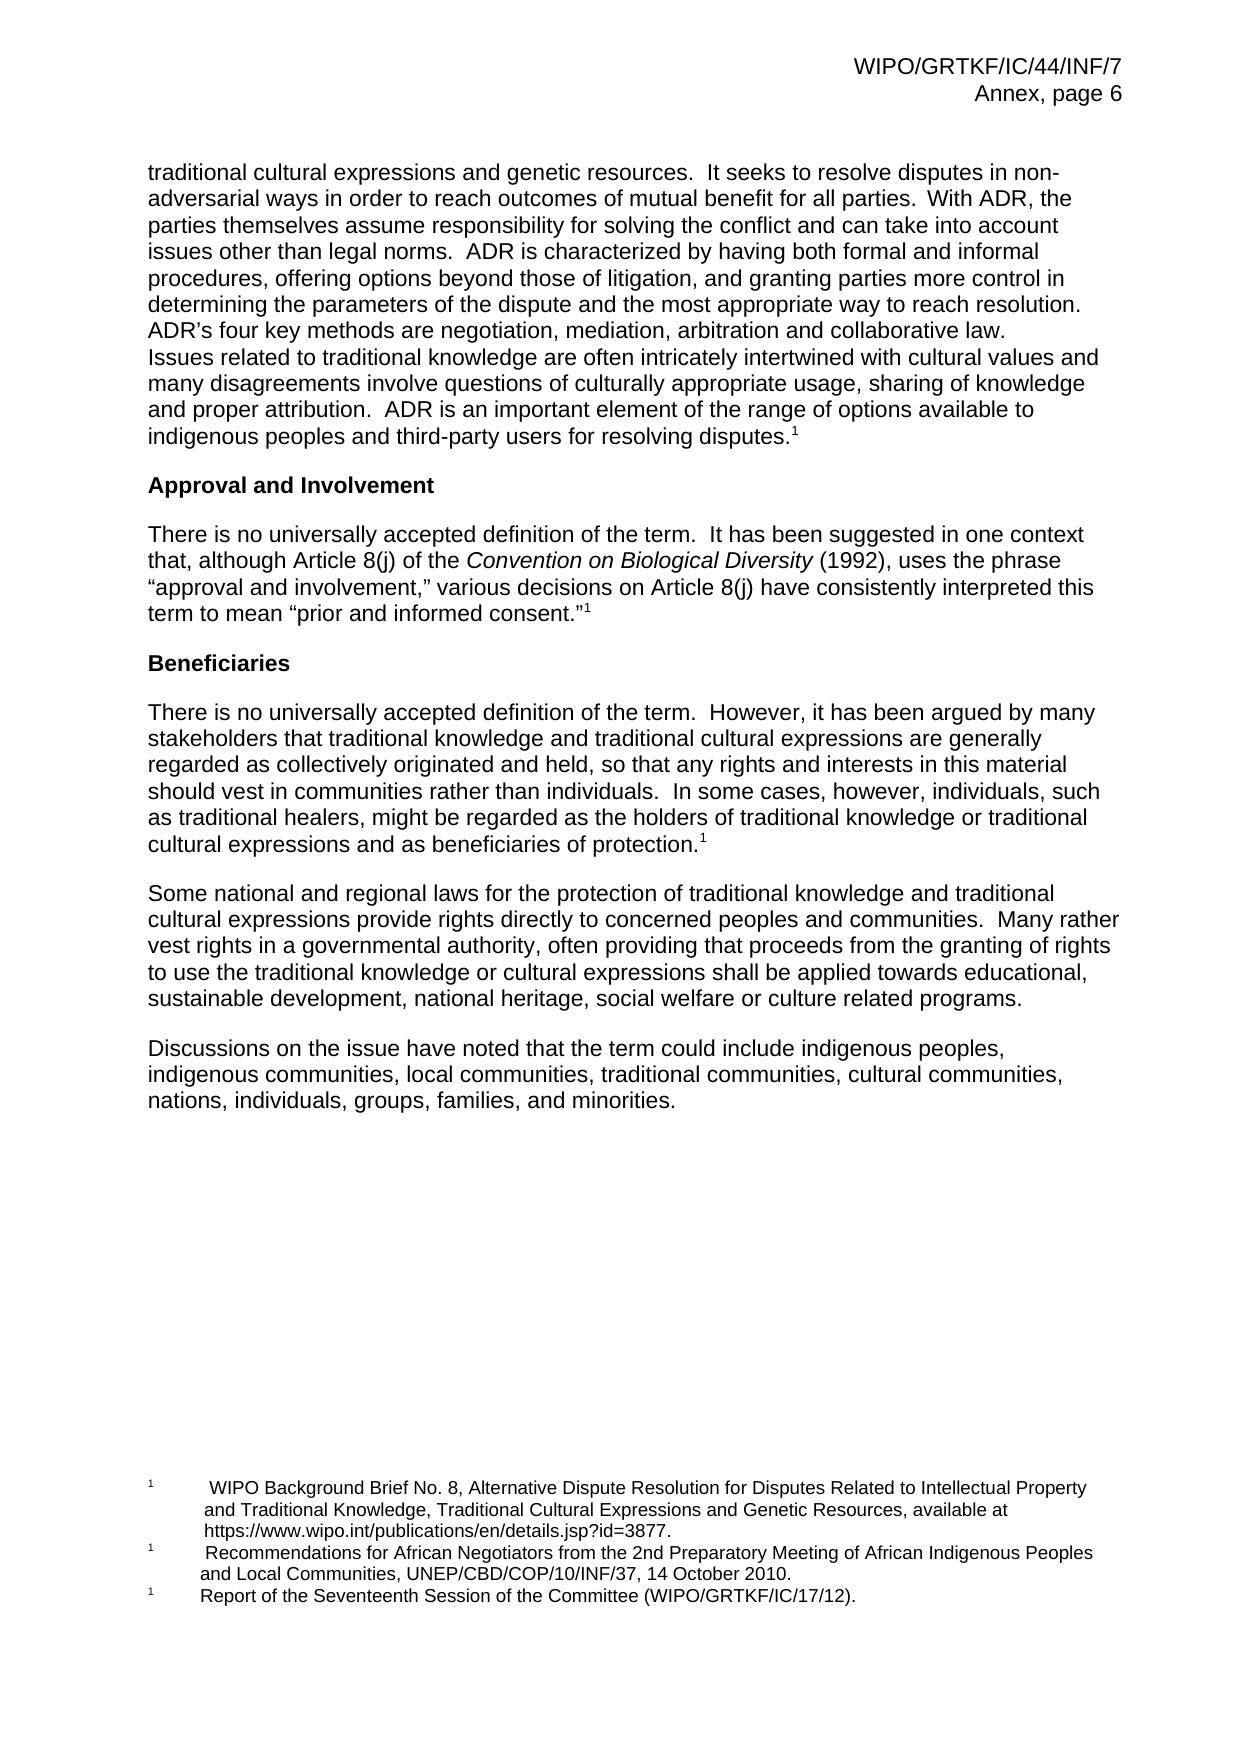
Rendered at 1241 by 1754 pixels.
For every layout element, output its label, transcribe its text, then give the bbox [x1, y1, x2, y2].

text There is no universally accepted definition of the term. However, it has been argued by many stakeholders that traditional knowledge and traditional cultural expressions are generally regarded as collectively originated and held, so that any rights and interests in this material should vest in communities rather than individuals. In some cases, however, individuals, such as traditional healers, might be regarded as the holders of traditional knowledge or traditional cultural expressions and as beneficiaries of protection. [148, 699, 1122, 857]
text There is no universally accepted definition of the term. It has been suggested in one context that, although Article 8(j) of the Convention on Biological Diversity (1992), uses the phrase “approval and involvement,” various decisions on Article 8(j) have consistently interpreted this term to mean “prior and informed consent.” [148, 521, 1122, 627]
subtitle Approval and Involvement [148, 472, 1122, 498]
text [148, 158, 1122, 343]
subtitle Beneficiaries [148, 649, 1122, 676]
text Issues related to traditional knowledge are often intricately intertwined with cultural values and many disagreements involve questions of culturally appropriate usage, sharing of knowledge and proper attribution. ADR is an important element of the range of options available to indigenous peoples and third-party users for resolving disputes. [148, 343, 1122, 449]
text Discussions on the issue have noted that the term could include indigenous peoples, indigenous communities, local communities, traditional communities, cultural communities, nations, individuals, groups, families, and minorities. [148, 1034, 1122, 1113]
text Some national and regional laws for the protection of traditional knowledge and traditional cultural expressions provide rights directly to concerned peoples and communities. Many rather vest rights in a governmental authority, often providing that proceeds from the granting of rights to use the traditional knowledge or cultural expressions shall be applied towards educational, sustainable development, national heritage, social welfare or culture related programs. [148, 880, 1122, 1012]
